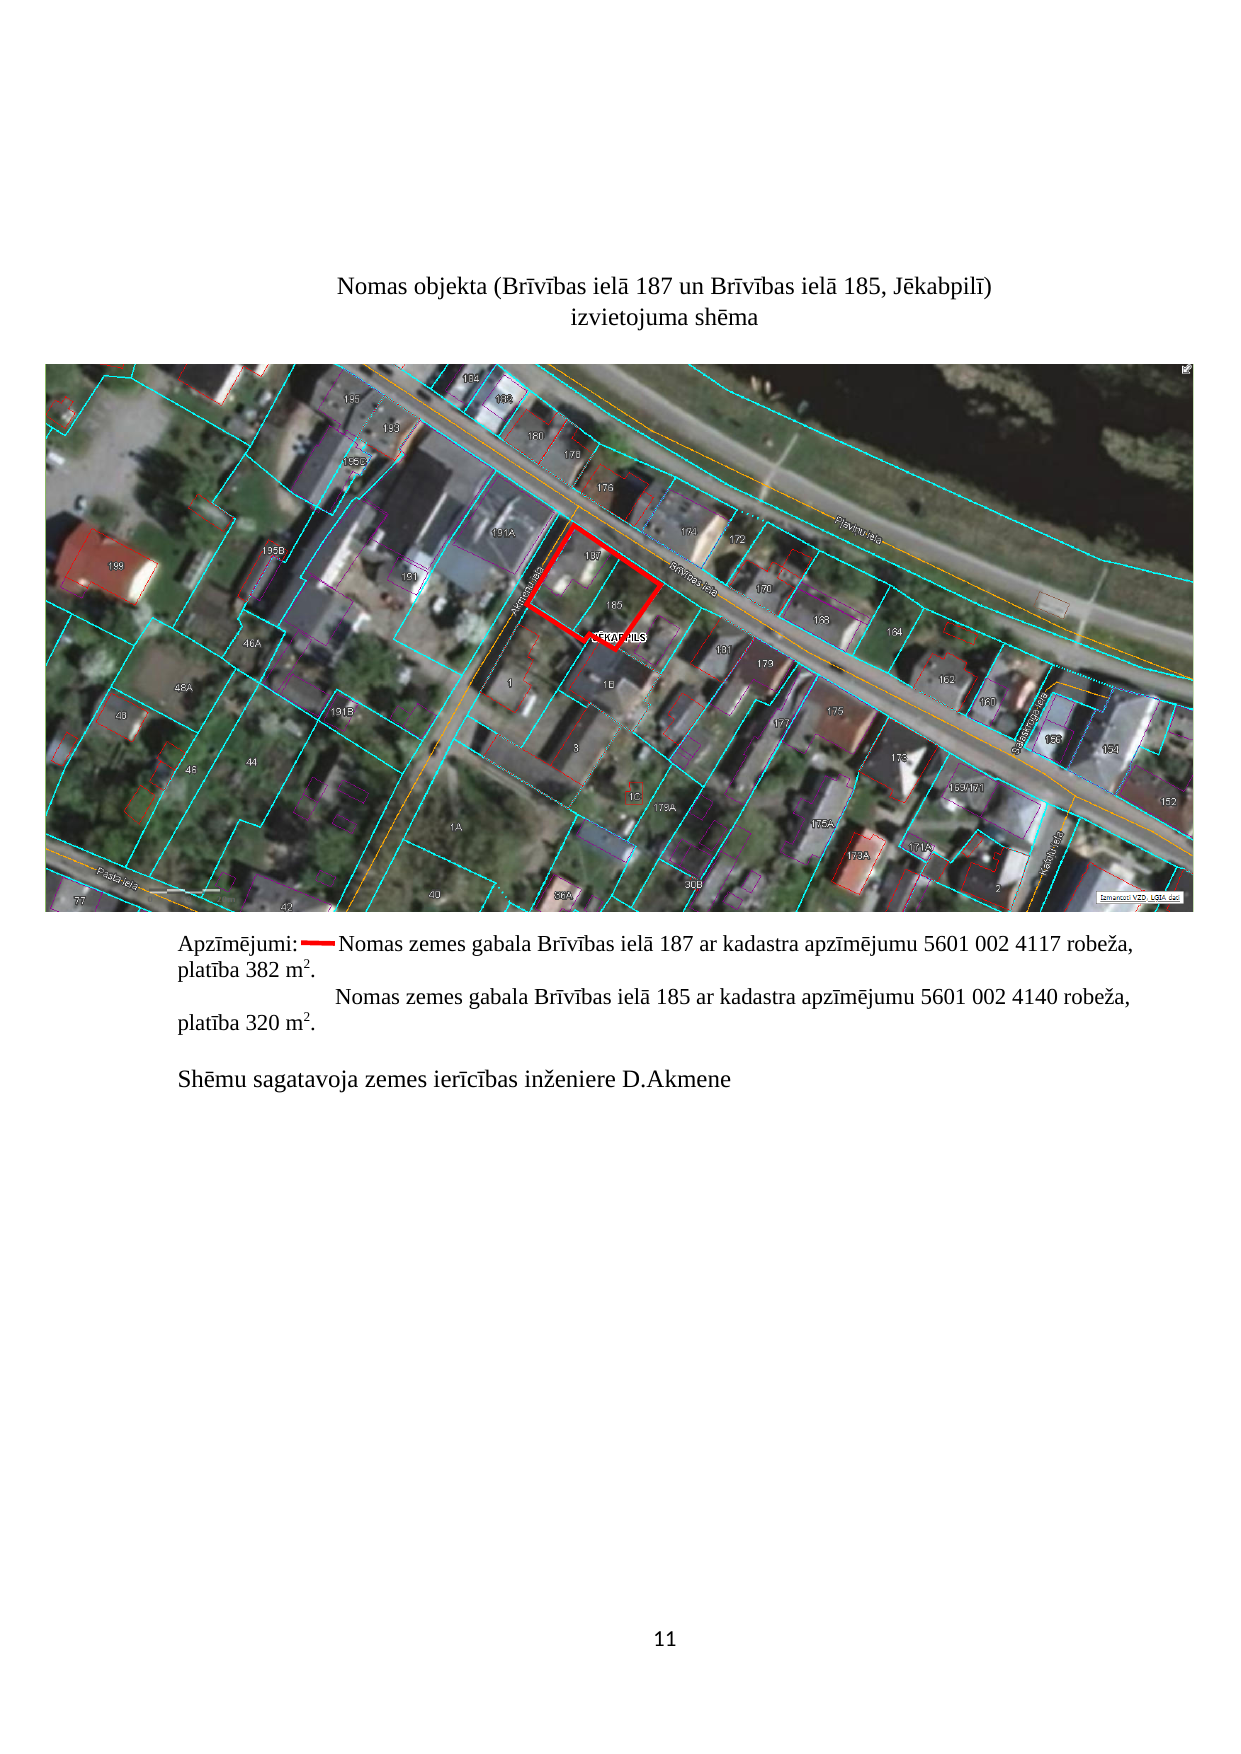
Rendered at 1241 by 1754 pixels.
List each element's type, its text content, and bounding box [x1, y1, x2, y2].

text Shēmu sagatavoja zemes ierīcības inženiere D.Akmene [177, 1064, 1152, 1093]
text Nomas zemes gabala Brīvības ielā 185 ar kadastra apzīmējumu 5601 002 4140 robeža, platība 320 m2. [177, 983, 1152, 1036]
picture [44, 364, 1196, 912]
text Apzīmējumi: Nomas zemes gabala Brīvības ielā 187 ar kadastra apzīmējumu 5601 002 4117 robeža, platība 382 m2. [177, 930, 1152, 983]
text izvietojuma shēma [177, 302, 1152, 331]
text Nomas objekta (Brīvības ielā 187 un Brīvības ielā 185, Jēkabpilī) [177, 271, 1152, 300]
